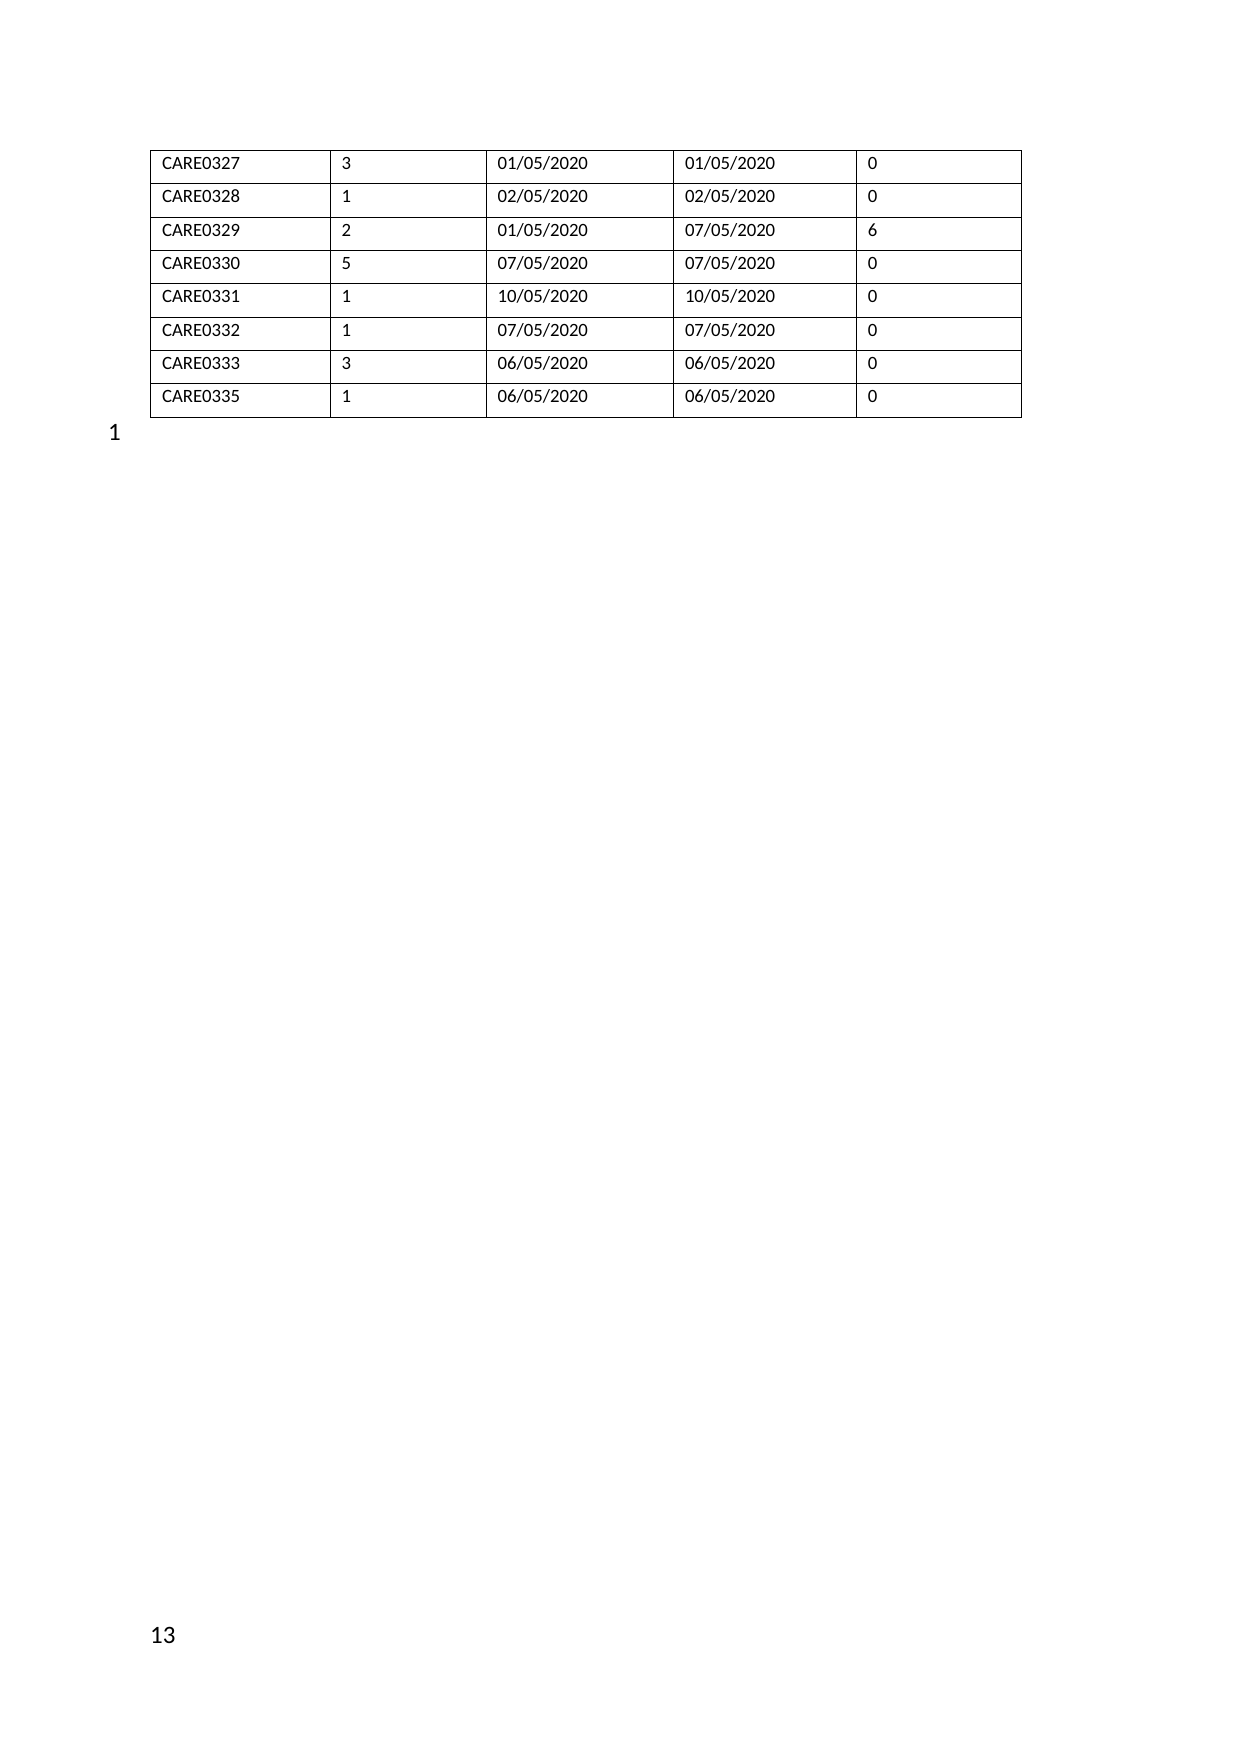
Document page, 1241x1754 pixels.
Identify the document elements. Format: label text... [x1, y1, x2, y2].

table_cell 5 [331, 251, 486, 283]
table_cell 10/05/2020 [487, 284, 673, 317]
table_cell 0 [857, 151, 1021, 183]
table_cell 01/05/2020 [487, 218, 673, 250]
table_cell CARE0333 [151, 351, 330, 383]
table_cell 07/05/2020 [674, 251, 856, 283]
table_cell 06/05/2020 [487, 351, 673, 383]
table_cell 07/05/2020 [674, 318, 856, 350]
table_cell CARE0331 [151, 284, 330, 317]
table_cell 0 [857, 184, 1021, 217]
table_cell 0 [857, 284, 1021, 317]
table_cell 1 [331, 318, 486, 350]
table_cell 1 [331, 284, 486, 317]
table_cell 06/05/2020 [487, 384, 673, 417]
table_cell 07/05/2020 [487, 318, 673, 350]
table_cell 06/05/2020 [674, 351, 856, 383]
table_cell 2 [331, 218, 486, 250]
table_cell CARE0327 [151, 151, 330, 183]
table_cell 0 [857, 318, 1021, 350]
table_cell 02/05/2020 [674, 184, 856, 217]
table_cell 10/05/2020 [674, 284, 856, 317]
table_cell 01/05/2020 [487, 151, 673, 183]
table_cell 07/05/2020 [487, 251, 673, 283]
table_cell CARE0335 [151, 384, 330, 417]
table_cell 3 [331, 151, 486, 183]
table_cell 6 [857, 218, 1021, 250]
table_cell 1 [331, 384, 486, 417]
table_cell 0 [857, 251, 1021, 283]
table_cell 02/05/2020 [487, 184, 673, 217]
table_cell 3 [331, 351, 486, 383]
table_cell 0 [857, 384, 1021, 417]
table_cell CARE0332 [151, 318, 330, 350]
table_cell 06/05/2020 [674, 384, 856, 417]
table_cell 0 [857, 351, 1021, 383]
table_cell 01/05/2020 [674, 151, 856, 183]
table_cell CARE0330 [151, 251, 330, 283]
table_cell 07/05/2020 [674, 218, 856, 250]
table_cell CARE0329 [151, 218, 330, 250]
table_cell CARE0328 [151, 184, 330, 217]
table_cell 1 [331, 184, 486, 217]
